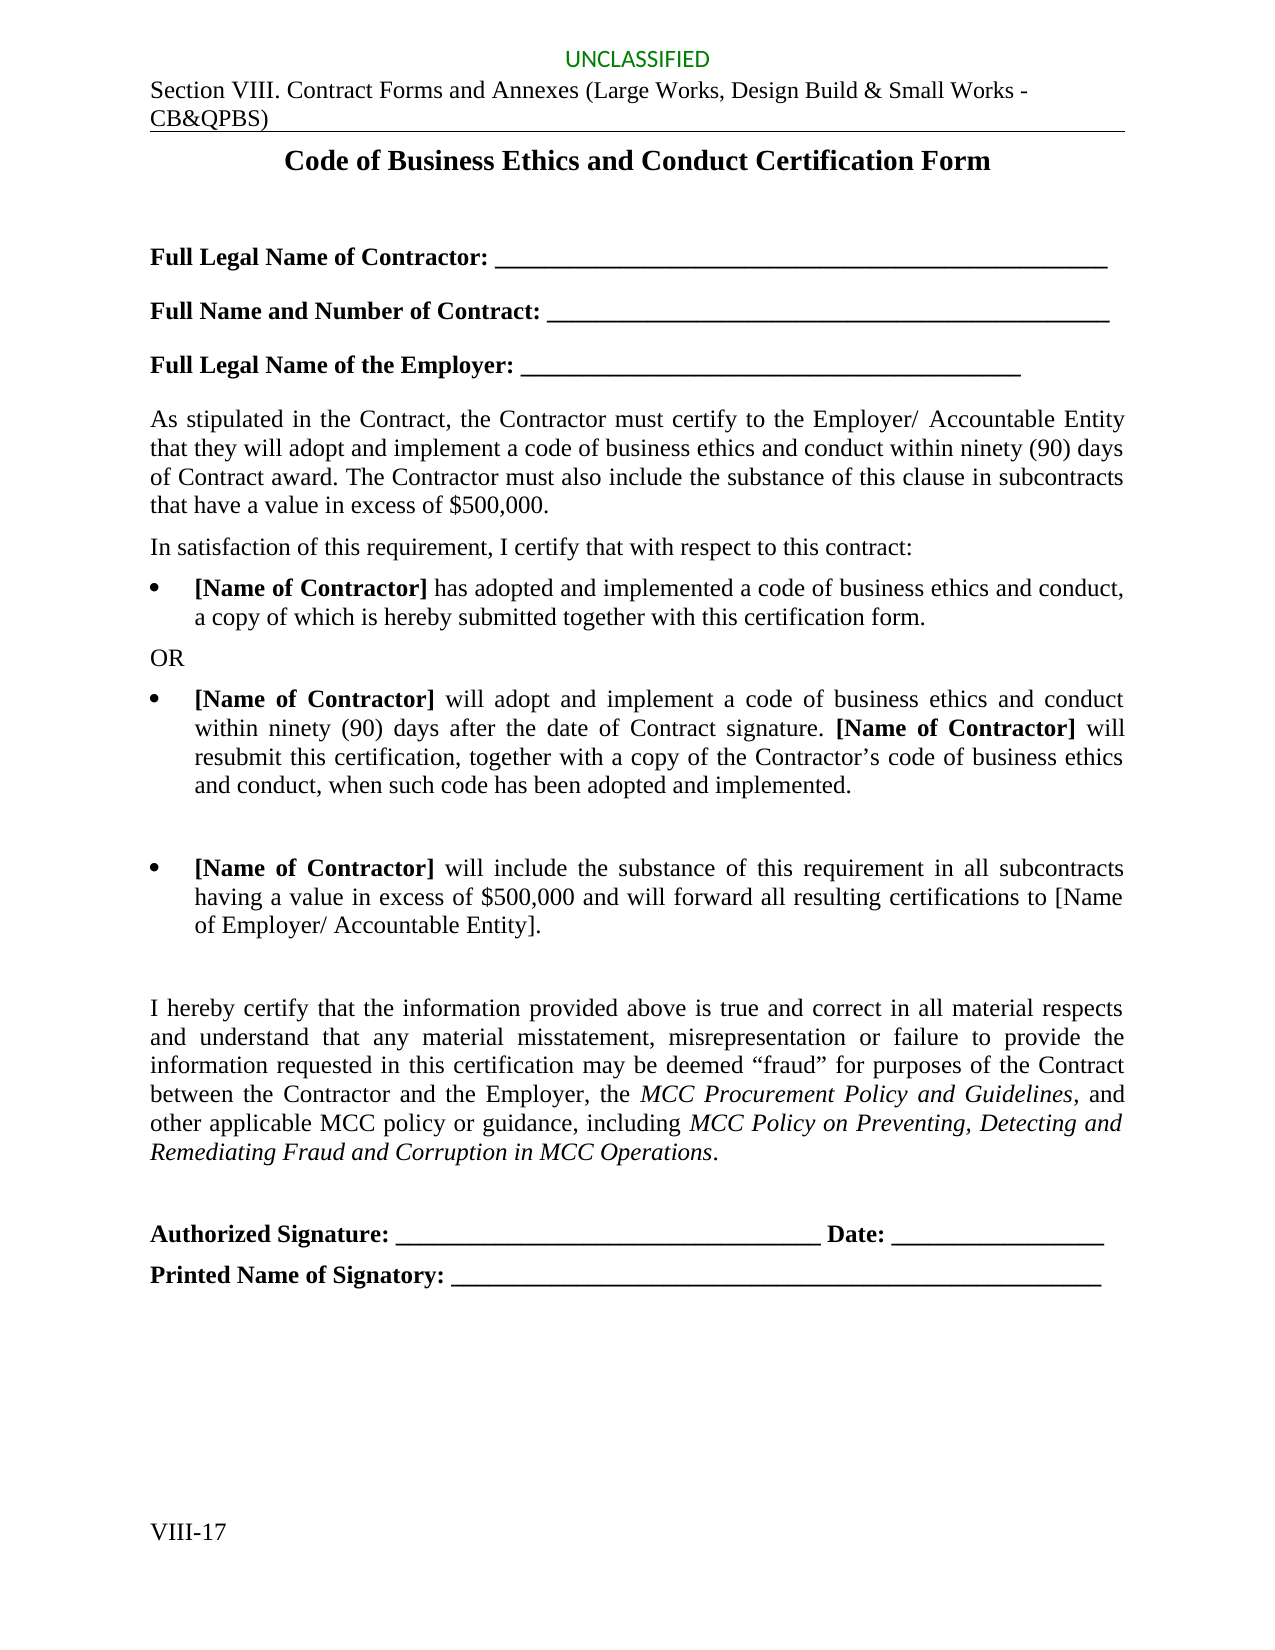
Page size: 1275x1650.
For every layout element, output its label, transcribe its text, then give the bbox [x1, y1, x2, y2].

text OR [150, 643, 1125, 672]
text Code of Business Ethics and Conduct Certification Form [150, 143, 1125, 176]
list [Name of Contractor] will adopt and implement a code of business ethics and conduct within ninety (90) days after the date of Contract signature. [Name of Contractor] will resubmit this certification, together with a copy of the Contractor’s code of business ethics and conduct, when such code has been adopted and implemented. [150, 684, 1125, 799]
text Full Name and Number of Contract: _____________________________________________ [150, 296, 1125, 325]
text In satisfaction of this requirement, I certify that with respect to this contract: [150, 532, 1125, 560]
text As stipulated in the Contract, the Contractor must certify to the Employer/ Accountable Entity that they will adopt and implement a code of business ethics and conduct within ninety (90) days of Contract award. The Contractor must also include the substance of this clause in subcontracts that have a value in excess of $500,000. [150, 404, 1125, 519]
text Printed Name of Signatory: ____________________________________________________ [150, 1260, 1125, 1289]
text I hereby certify that the information provided above is true and correct in all material respects and understand that any material misstatement, misrepresentation or failure to provide the information requested in this certification may be deemed “fraud” for purposes of the Contract between the Contractor and the Employer, the MCC Procurement Policy and Guidelines, and other applicable MCC policy or guidance, including MCC Policy on Preventing, Detecting and Remediating Fraud and Corruption in MCC Operations. [150, 993, 1125, 1165]
text Authorized Signature: __________________________________ Date: _________________ [150, 1219, 1125, 1248]
list [Name of Contractor] has adopted and implemented a code of business ethics and conduct, a copy of which is hereby submitted together with this certification form. [150, 573, 1125, 630]
text Full Legal Name of the Employer: ________________________________________ [150, 350, 1125, 379]
text Full Legal Name of Contractor: _________________________________________________ [150, 242, 1125, 271]
list [Name of Contractor] will include the substance of this requirement in all subcontracts having a value in excess of $500,000 and will forward all resulting certifications to [Name of Employer/ Accountable Entity]. [150, 853, 1125, 939]
